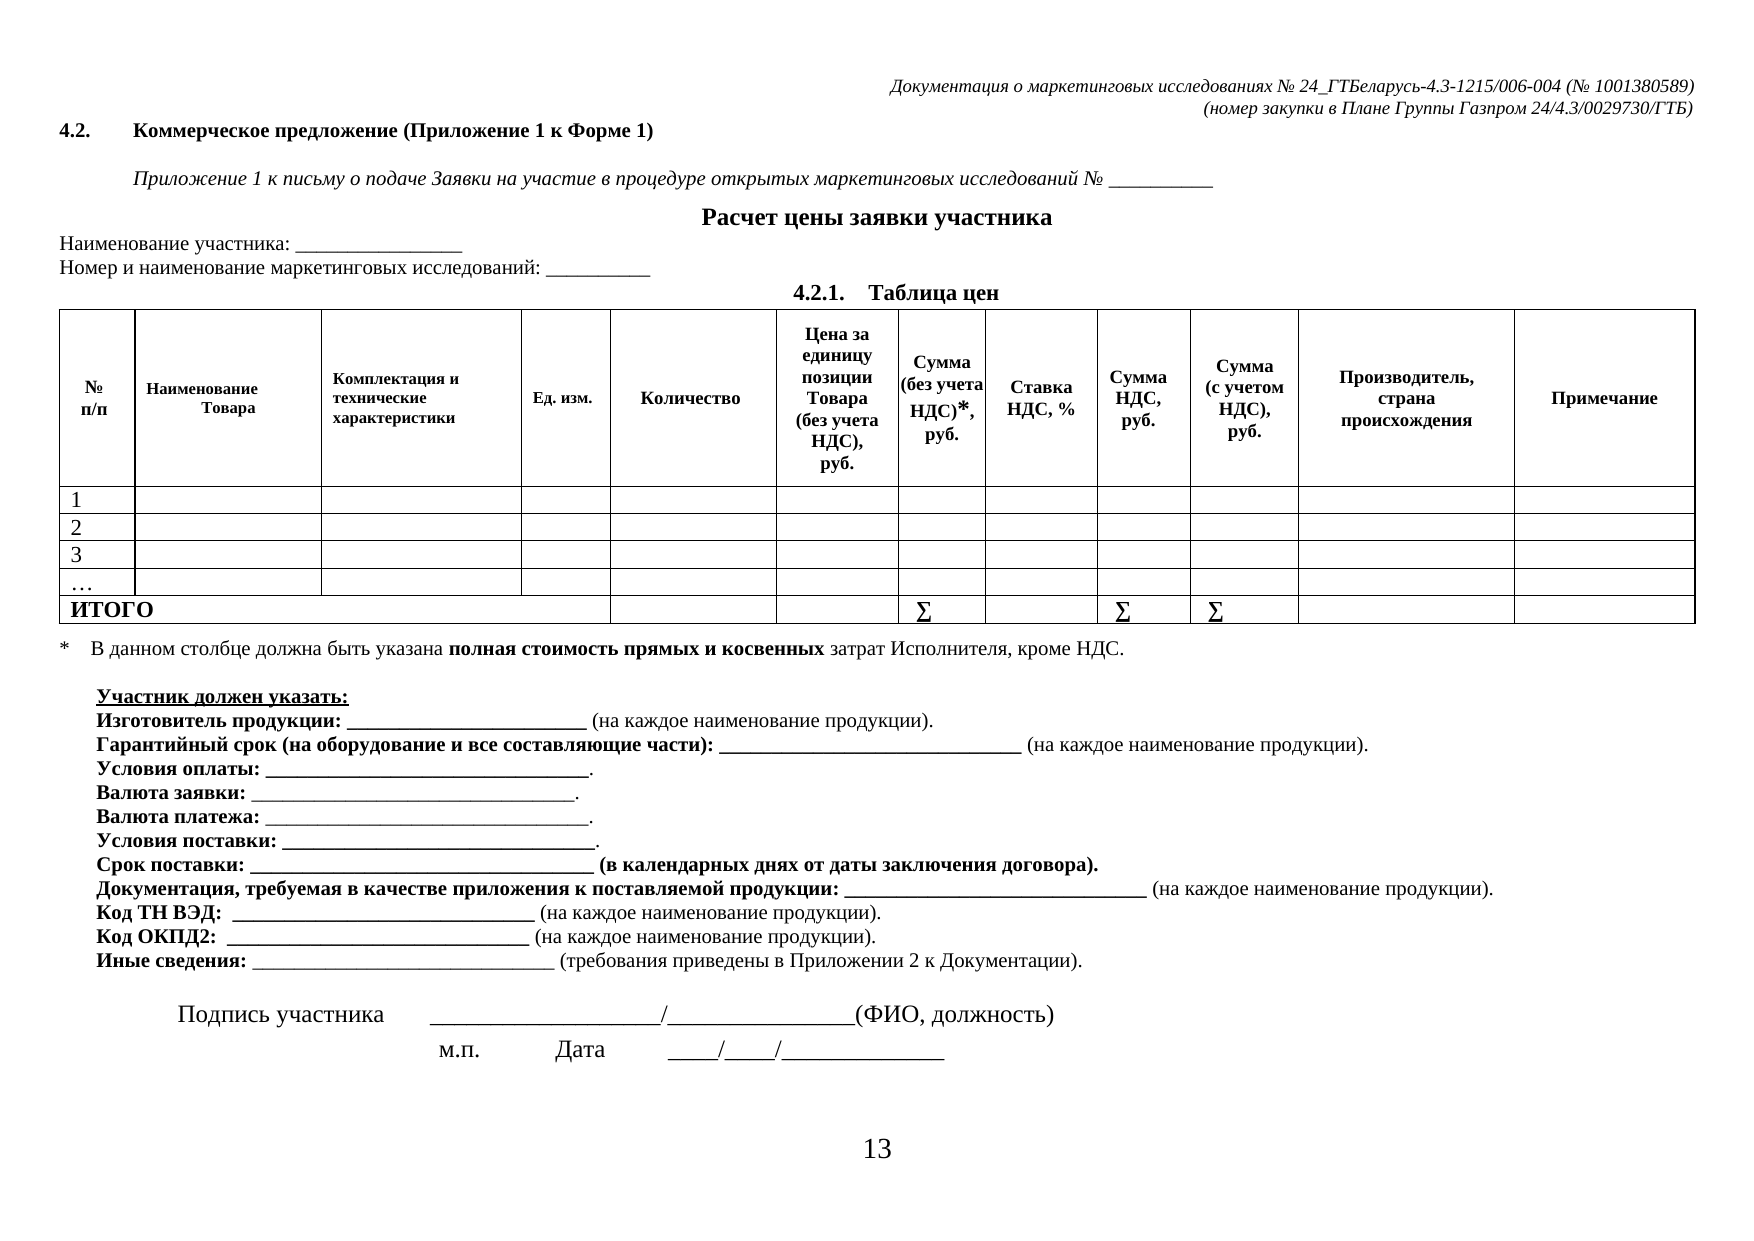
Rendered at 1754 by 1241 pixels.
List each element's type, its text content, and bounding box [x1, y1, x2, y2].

table_cell 1 [60, 487, 134, 513]
table_header Примечание [1515, 310, 1694, 486]
text Код ОКПД2: _____________________________ (на каждое наименование продукции). [96, 924, 1695, 948]
table_cell [899, 569, 985, 595]
table_cell … [60, 569, 134, 595]
table_cell [611, 596, 776, 622]
table_cell [899, 514, 985, 540]
table_cell [1515, 569, 1694, 595]
table_cell [986, 487, 1097, 513]
text * В данном столбце должна быть указана полная стоимость прямых и косвенных затрат Исполнителя, кроме НДС. [59, 636, 1695, 659]
table_header Ставка НДС, % [986, 310, 1097, 486]
table_cell [522, 569, 610, 595]
table_cell [1515, 596, 1694, 622]
table_cell [777, 541, 898, 568]
text Наименование участника: ________________ [59, 231, 1695, 255]
table_header Количество [611, 310, 776, 486]
table_cell ∑ [1098, 596, 1190, 622]
table_cell [1299, 487, 1514, 513]
table_cell [777, 596, 898, 622]
table_cell [1191, 569, 1298, 595]
table_cell [322, 487, 521, 513]
table_cell 2 [60, 514, 134, 540]
text Документация, требуемая в качестве приложения к поставляемой продукции: _____________________________ (на каждое наименование продукции). [96, 876, 1695, 900]
table_header Сумма (без учета НДС)*, руб. [899, 310, 985, 486]
table_cell [611, 569, 776, 595]
table_header Комплектация и технические характеристики [322, 310, 521, 486]
table_cell [611, 541, 776, 568]
table_cell [986, 596, 1097, 622]
text Участник должен указать: [96, 684, 1695, 708]
table_cell 3 [60, 541, 134, 568]
table_cell [1191, 541, 1298, 568]
table_header Цена за единицу позиции Товара (без учета НДС), руб. [777, 310, 898, 486]
table_cell [1191, 487, 1298, 513]
text Условия поставки: ______________________________. [96, 828, 1695, 852]
table_cell [1299, 596, 1514, 622]
table_cell [1515, 514, 1694, 540]
table_header Производитель, страна происхождения [1299, 310, 1514, 486]
text Приложение 1 к письму о подаче Заявки на участие в процедуре открытых маркетинговых исследований № __________ [59, 166, 1695, 190]
table_header Сумма (с учетом НДС), руб. [1191, 310, 1298, 486]
table_cell [136, 541, 321, 568]
text Код ТН ВЭД: _____________________________ (на каждое наименование продукции). [96, 900, 1695, 924]
text Подпись участника /_______________(ФИО, должность) [96, 999, 1695, 1028]
text Номер и наименование маркетинговых исследований: __________ [59, 255, 1695, 279]
text Условия оплаты: _______________________________. [96, 756, 1695, 780]
text Изготовитель продукции: _______________________ (на каждое наименование продукции). [96, 708, 1695, 732]
table_cell [1098, 541, 1190, 568]
text Расчет цены заявки участника [59, 202, 1695, 231]
table_cell [1098, 569, 1190, 595]
table_cell [522, 541, 610, 568]
list Таблица цен [97, 279, 1695, 306]
text м.п. Дата ____/____/_____________ [326, 1034, 1695, 1063]
table_cell [522, 514, 610, 540]
table_cell [136, 569, 321, 595]
table_cell [1191, 514, 1298, 540]
table_header Наименование Товара [136, 310, 321, 486]
text Валюта платежа: _______________________________. [96, 804, 1695, 828]
table_cell ∑ [899, 596, 985, 622]
list Коммерческое предложение (Приложение 1 к Форме 1) [59, 118, 1695, 142]
table_cell [1515, 541, 1694, 568]
table_cell [777, 487, 898, 513]
table_cell [136, 514, 321, 540]
table_cell [611, 487, 776, 513]
text Валюта заявки: _______________________________. [96, 780, 1695, 804]
table_cell [522, 487, 610, 513]
table_cell [136, 487, 321, 513]
text Иные сведения: _____________________________ (требования приведены в Приложении 2 к Документации). [96, 948, 1695, 972]
table_cell [1515, 487, 1694, 513]
text Гарантийный срок (на оборудование и все составляющие части): _____________________________ (на каждое наименование продукции). [96, 732, 1695, 756]
table_cell ИТОГО [60, 596, 610, 622]
table_cell [899, 541, 985, 568]
table_cell [777, 514, 898, 540]
table_header № п/п [60, 310, 134, 486]
table_cell [899, 487, 985, 513]
table_cell [986, 541, 1097, 568]
table_cell [611, 514, 776, 540]
table_cell [1098, 487, 1190, 513]
table_cell [986, 514, 1097, 540]
table_cell [777, 569, 898, 595]
table_header Сумма НДС, руб. [1098, 310, 1190, 486]
table_cell [1299, 569, 1514, 595]
text Срок поставки: _________________________________ (в календарных днях от даты заключения договора). [96, 852, 1695, 876]
table_cell [1299, 514, 1514, 540]
table_cell [1098, 514, 1190, 540]
table_cell ∑ [1191, 596, 1298, 622]
table_cell [1299, 541, 1514, 568]
table_cell [322, 514, 521, 540]
table_cell [322, 569, 521, 595]
table_cell [986, 569, 1097, 595]
table_header Ед. изм. [522, 310, 610, 486]
table_cell [322, 541, 521, 568]
